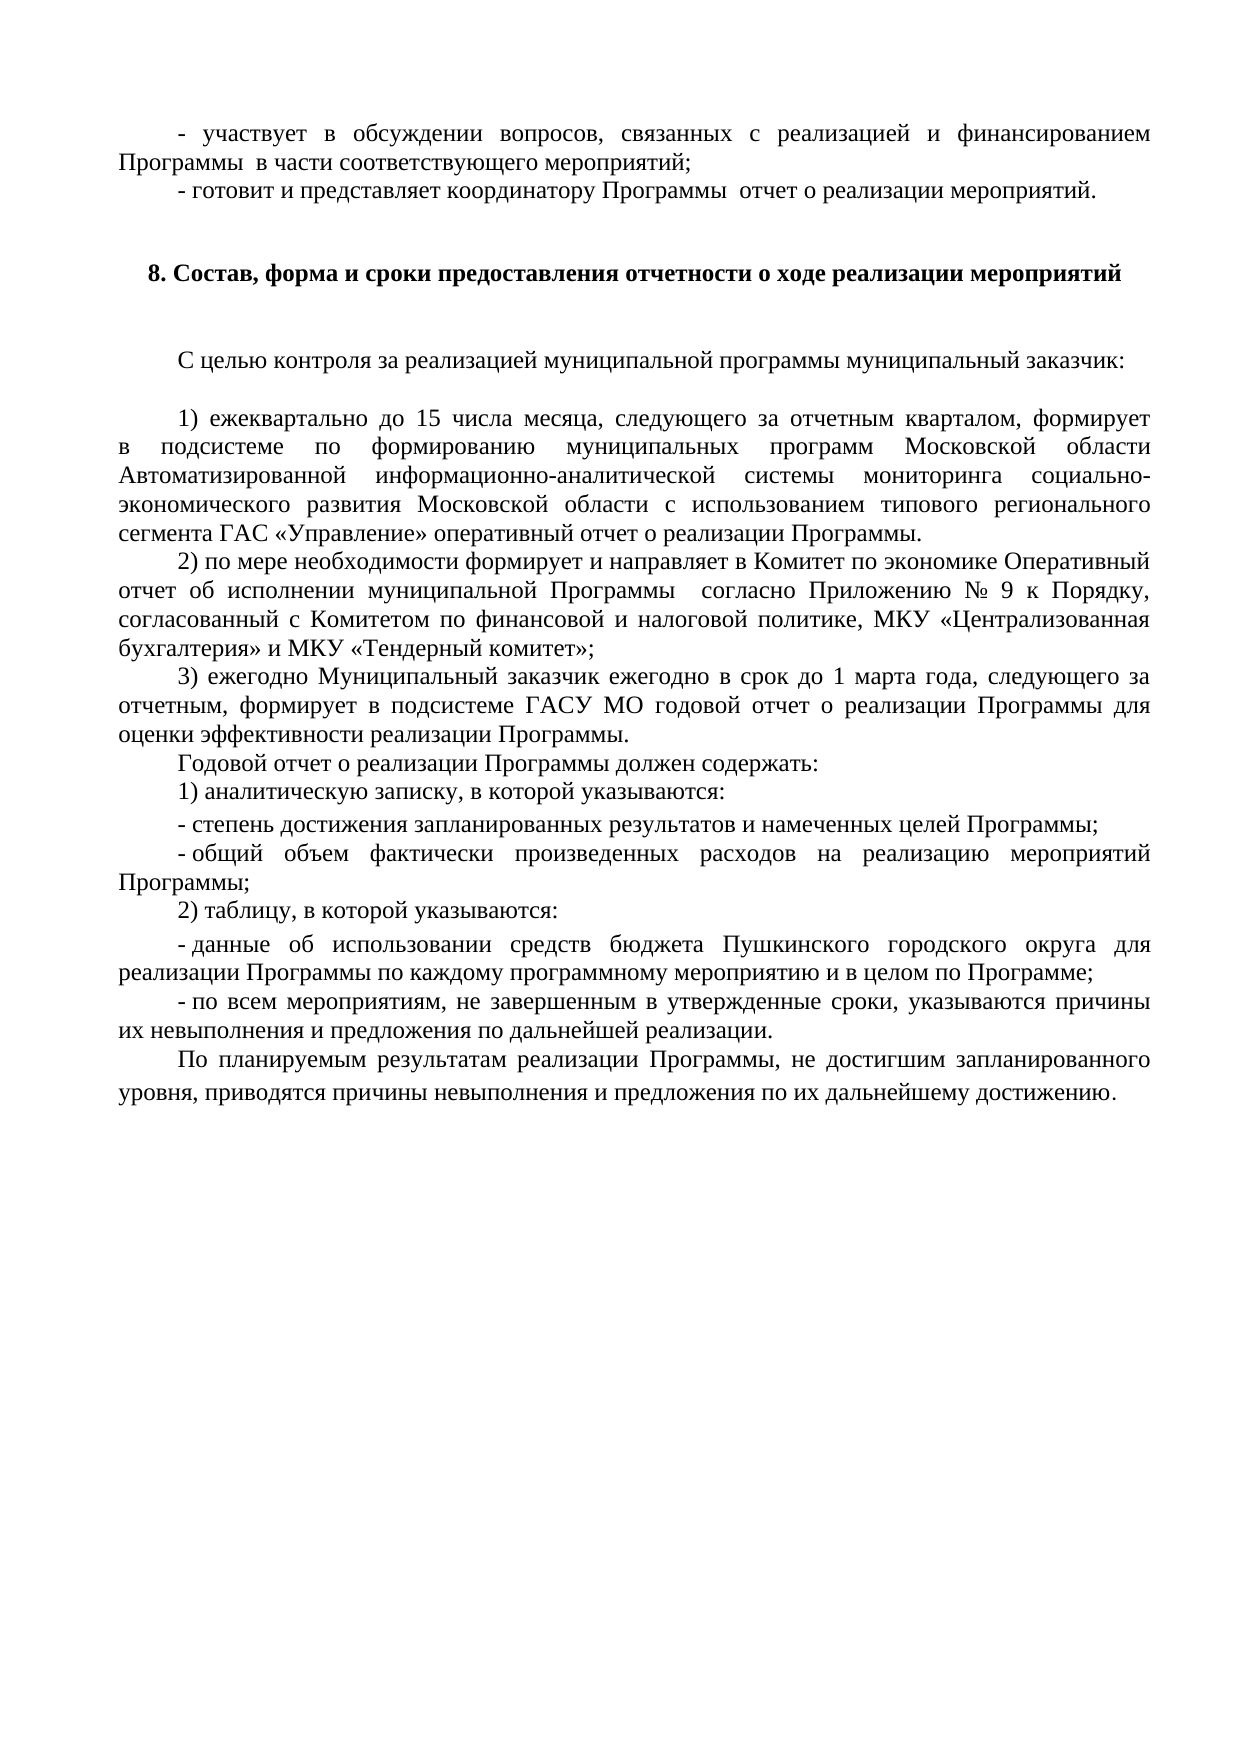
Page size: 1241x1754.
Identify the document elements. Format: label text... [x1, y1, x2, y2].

list общий объем фактически произведенных расходов на реализацию мероприятий Программы; [118, 838, 1152, 896]
text С целью контроля за реализацией муниципальной программы муниципальный заказчик: [118, 345, 1152, 374]
text По планируемым результатам реализации Программы, не достигшим запланированного уровня, приводятся причины невыполнения и предложения по их дальнейшему достижению. [118, 1044, 1152, 1106]
list 1) ежеквартально до 15 числа месяца, следующего за отчетным кварталом, формирует в подсистеме по формированию муниципальных программ Московской области Автоматизированной информационно-аналитической системы мониторинга социально-экономического развития Московской области с использованием типового регионального сегмента ГАС «Управление» оперативный отчет о реализации Программы. [118, 403, 1152, 546]
text 8. Состав, форма и сроки предоставления отчетности о ходе реализации мероприятий [118, 258, 1152, 287]
text Годовой отчет о реализации Программы должен содержать: [118, 748, 1152, 776]
list по всем мероприятиям, не завершенным в утвержденные сроки, указываются причины их невыполнения и предложения по дальнейшей реализации. [118, 986, 1152, 1044]
text - готовит и представляет координатору Программы отчет о реализации мероприятий. [118, 176, 1157, 204]
list степень достижения запланированных результатов и намеченных целей Программы; [118, 809, 1152, 838]
text 2) таблицу, в которой указываются: [118, 896, 1152, 924]
text 1) аналитическую записку, в которой указываются: [118, 776, 1152, 805]
text 3) ежегодно Муниципальный заказчик ежегодно в срок до 1 марта года, следующего за отчетным, формирует в подсистеме ГАСУ МО годовой отчет о реализации Программы для оценки эффективности реализации Программы. [118, 661, 1152, 748]
text - участвует в обсуждении вопросов, связанных с реализацией и финансированием Программы в части соответствующего мероприятий; [118, 118, 1152, 176]
list данные об использовании средств бюджета Пушкинского городского округа для реализации Программы по каждому программному мероприятию и в целом по Программе; [118, 929, 1152, 986]
list 2) по мере необходимости формирует и направляет в Комитет по экономике Оперативный отчет об исполнении муниципальной Программы согласно Приложению № 9 к Порядку, согласованный с Комитетом по финансовой и налоговой политике, МКУ «Централизованная бухгалтерия» и МКУ «Тендерный комитет»; [118, 546, 1152, 661]
